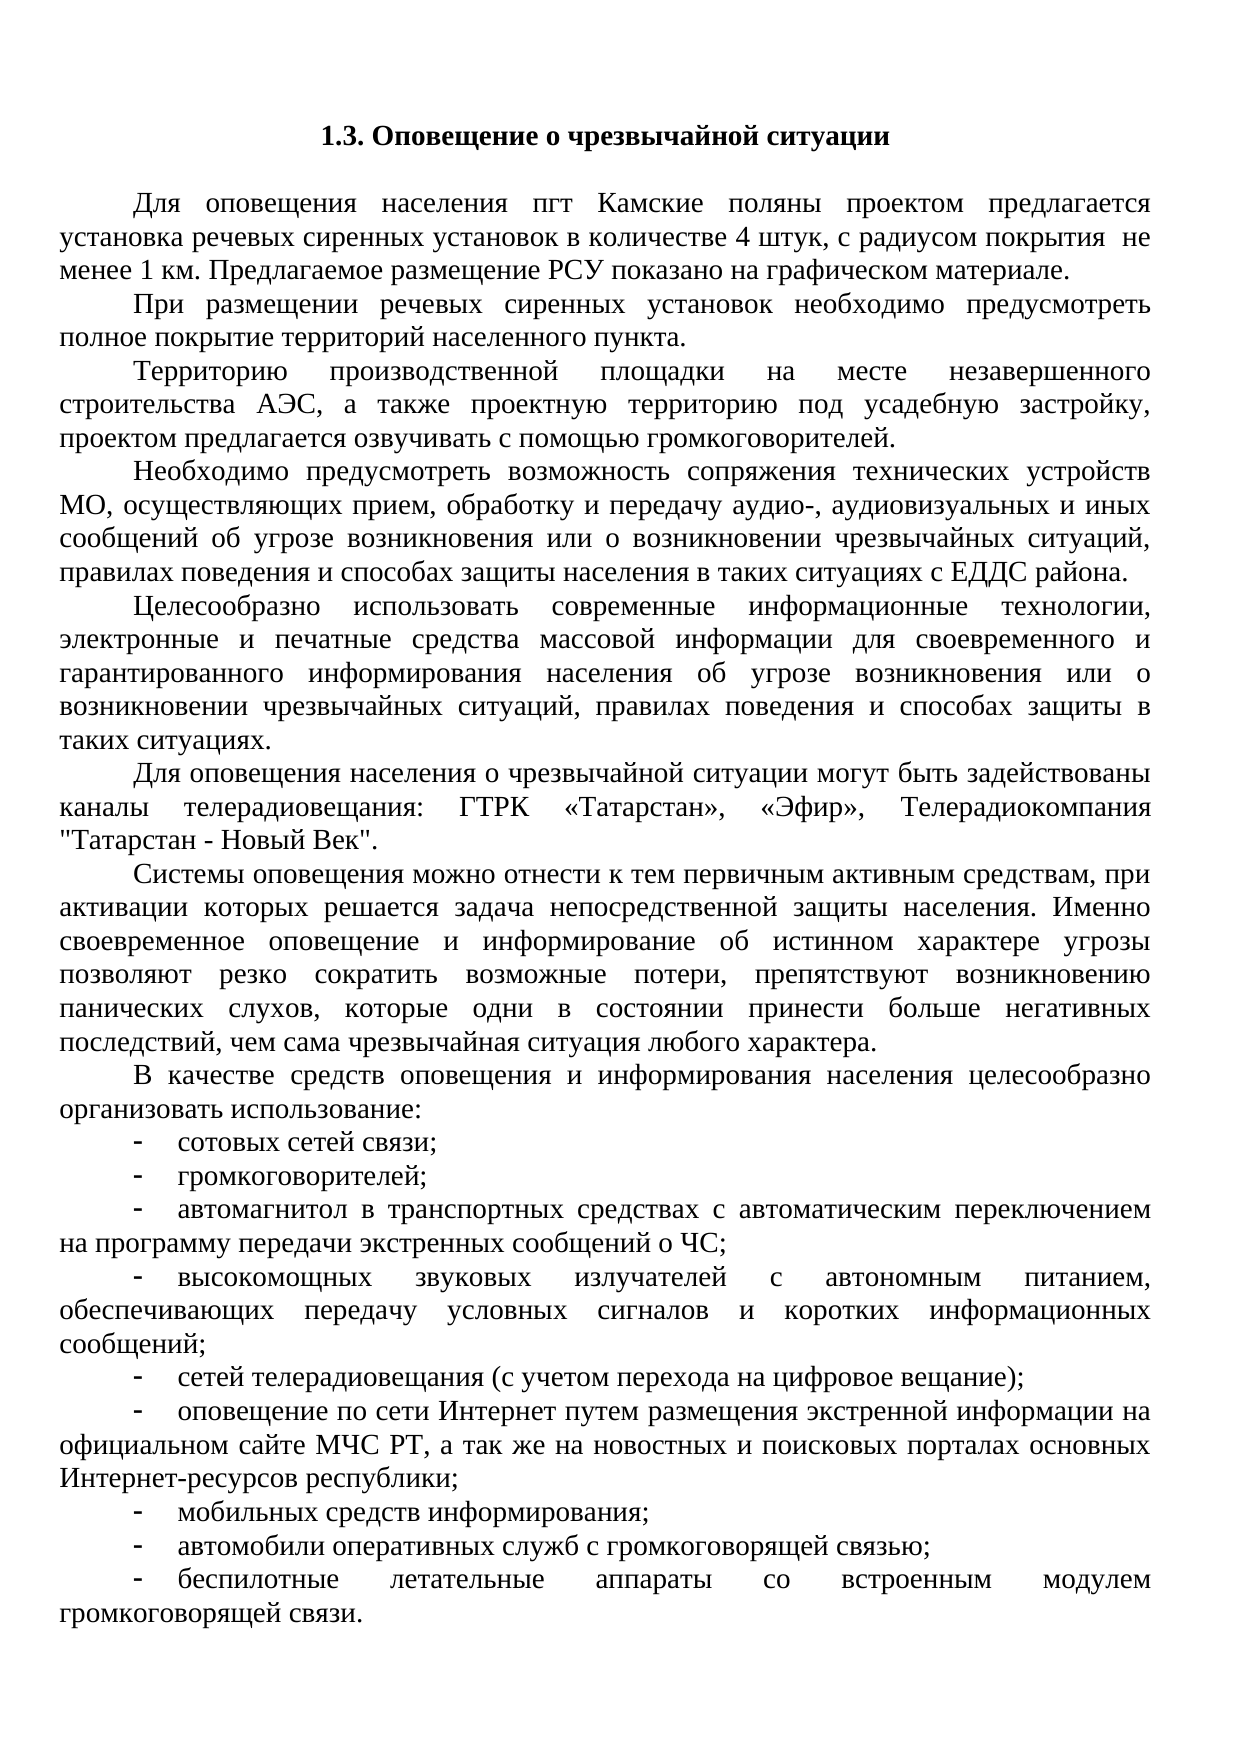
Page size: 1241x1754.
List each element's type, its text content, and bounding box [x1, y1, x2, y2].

list сетей телерадиовещания (с учетом перехода на цифровое вещание); [59, 1359, 1152, 1393]
text Системы оповещения можно отнести к тем первичным активным средствам, при активации которых решается задача непосредственной защиты населения. Именно своевременное оповещение и информирование об истинном характере угрозы позволяют резко сократить возможные потери, препятствуют возникновению панических слухов, которые одни в состоянии принести больше негативных последствий, чем сама чрезвычайная ситуация любого характера. [59, 856, 1152, 1057]
text 1.3. Оповещение о чрезвычайной ситуации [59, 118, 1152, 152]
list беспилотные летательные аппараты со встроенным модулем громкоговорящей связи. [59, 1561, 1152, 1628]
list автомагнитол в транспортных средствах с автоматическим переключением на программу передачи экстренных сообщений о ЧС; [59, 1192, 1152, 1259]
list оповещение по сети Интернет путем размещения экстренной информации на официальном сайте МЧС РТ, а так же на новостных и поисковых порталах основных Интернет-ресурсов республики; [59, 1393, 1152, 1494]
list высокомощных звуковых излучателей с автономным питанием, обеспечивающих передачу условных сигналов и коротких информационных сообщений; [59, 1259, 1152, 1359]
list автомобили оперативных служб с громкоговорящей связью; [59, 1528, 1152, 1561]
text При размещении речевых сиренных установок необходимо предусмотреть полное покрытие территорий населенного пункта. [59, 286, 1152, 353]
list Для оповещения населения о чрезвычайной ситуации могут быть задействованы каналы телерадиовещания: ГТРК «Татарстан», «Эфир», Телерадиокомпания "Татарстан - Новый Век". [59, 755, 1152, 856]
list сотовых сетей связи; [59, 1124, 1152, 1158]
text Территорию производственной площадки на месте незавершенного строительства АЭС, а также проектную территорию под усадебную застройку, проектом предлагается озвучивать с помощью громкоговорителей. [59, 353, 1152, 453]
text В качестве средств оповещения и информирования населения целесообразно организовать использование: [59, 1057, 1152, 1124]
text Целесообразно использовать современные информационные технологии, электронные и печатные средства массовой информации для своевременного и гарантированного информирования населения об угрозе возникновения или о возникновении чрезвычайных ситуаций, правилах поведения и способах защиты в таких ситуациях. [59, 588, 1152, 755]
list мобильных средств информирования; [59, 1494, 1152, 1528]
text Необходимо предусмотреть возможность сопряжения технических устройств МО, осуществляющих прием, обработку и передачу аудио-, аудиовизуальных и иных сообщений об угрозе возникновения или о возникновении чрезвычайных ситуаций, правилах поведения и способах защиты населения в таких ситуациях с ЕДДС района. [59, 453, 1152, 588]
text Для оповещения населения пгт Камские поляны проектом предлагается установка речевых сиренных установок в количестве 4 штук, с радиусом покрытия не менее 1 км. Предлагаемое размещение РСУ показано на графическом материале. [59, 185, 1152, 286]
list громкоговорителей; [59, 1158, 1152, 1192]
